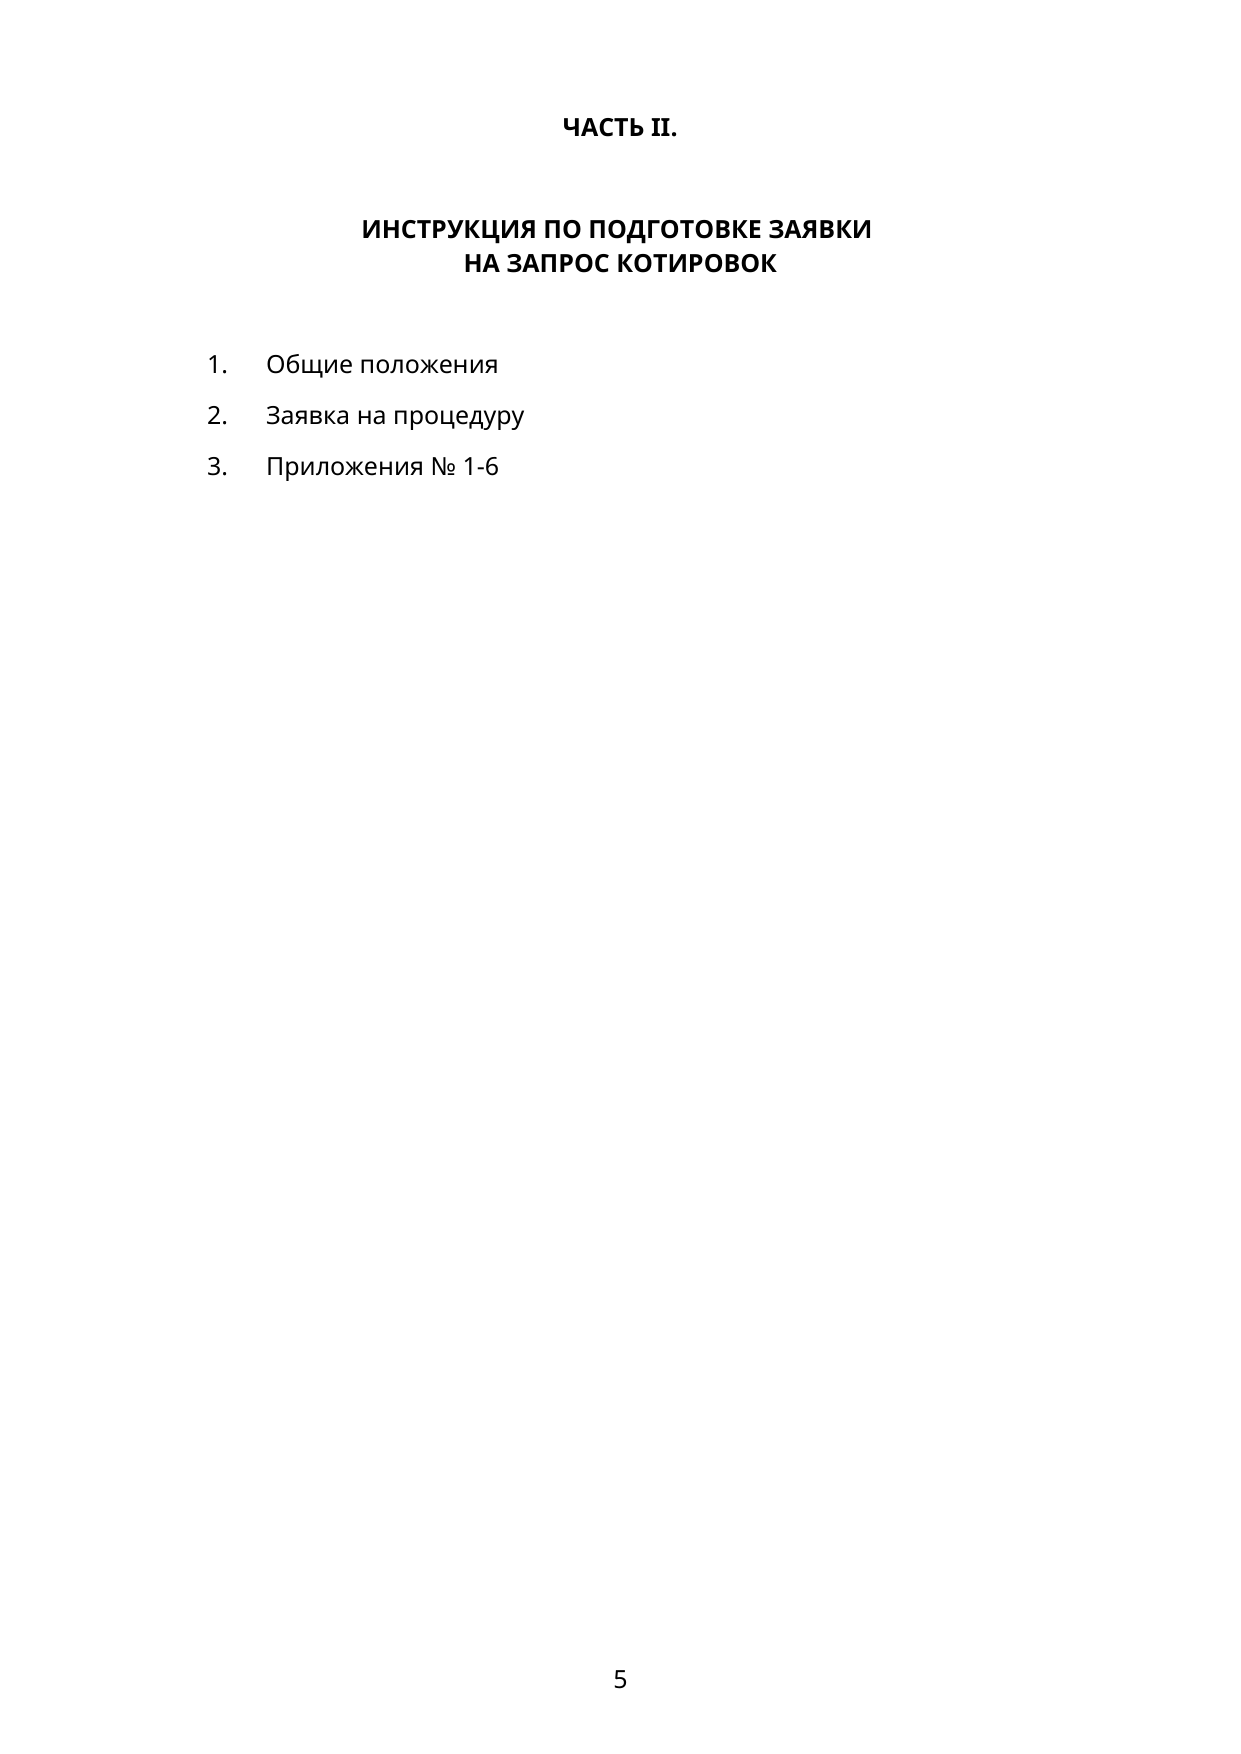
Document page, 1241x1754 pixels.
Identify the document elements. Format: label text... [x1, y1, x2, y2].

text ИНСТРУКЦИЯ ПО ПОДГОТОВКЕ ЗАЯВКИ НА ЗАПРОС КОТИРОВОК [148, 211, 1092, 279]
text 2. Заявка на процедуру [207, 397, 1092, 432]
text ЧАСТЬ II. [148, 110, 1092, 144]
text 3. Приложения № 1-6 [207, 448, 1092, 482]
text 1. Общие положения [207, 347, 1092, 381]
